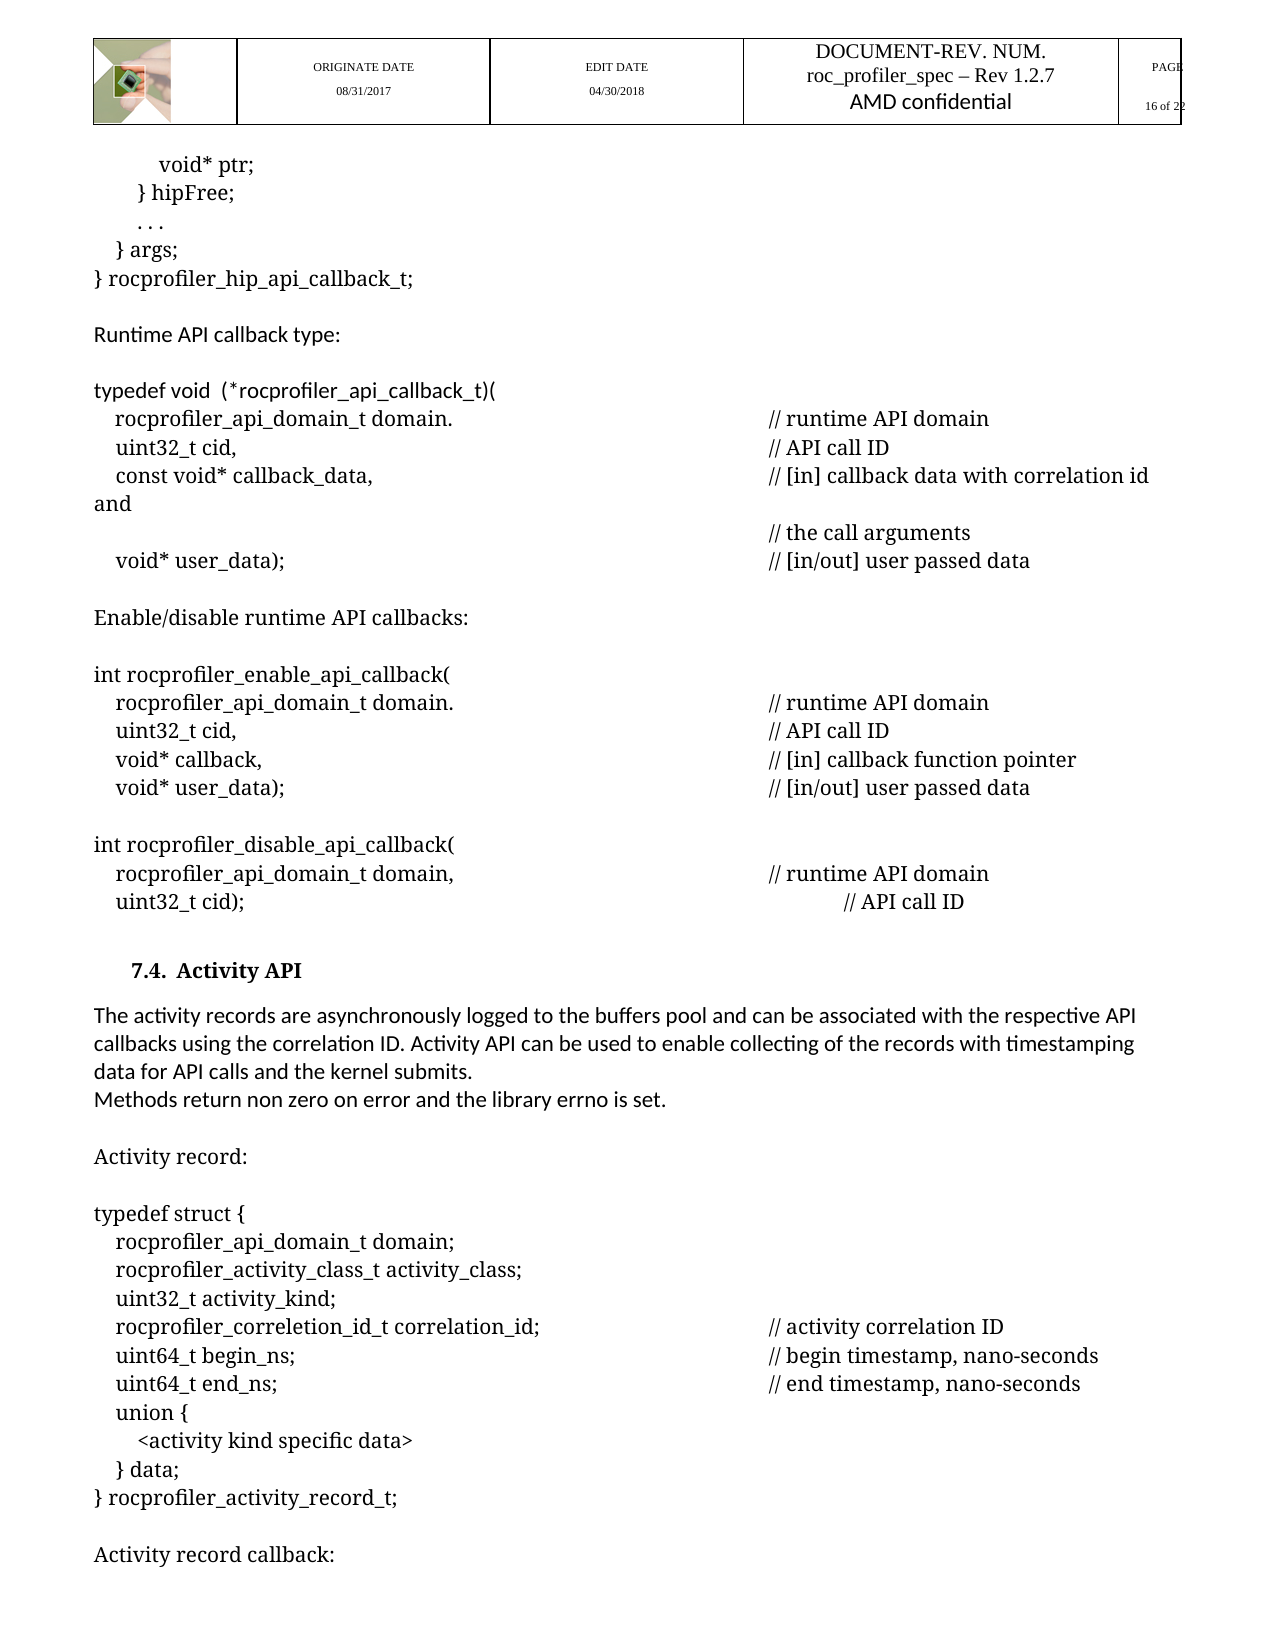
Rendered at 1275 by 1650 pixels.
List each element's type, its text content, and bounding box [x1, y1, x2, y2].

text Enable/disable runtime API callbacks: [94, 603, 1181, 631]
text // the call arguments [94, 518, 1181, 546]
text int rocprofiler_enable_api_callback( [94, 660, 1181, 688]
text uint32_t cid, // API call ID [94, 717, 1181, 745]
text void* user_data); // [in/out] user passed data [94, 546, 1181, 575]
text typedef void (*rocprofiler_api_callback_t)( [94, 376, 1181, 404]
text } rocprofiler_hip_api_callback_t; [94, 264, 1181, 292]
text union { [94, 1398, 1181, 1426]
text uint64_t end_ns; // end timestamp, nano-seconds [94, 1369, 1181, 1398]
text rocprofiler_api_domain_t domain, // runtime API domain [94, 859, 1181, 887]
text int rocprofiler_disable_api_callback( [94, 830, 1181, 859]
text rocprofiler_api_domain_t domain. // runtime API domain [94, 404, 1181, 433]
text rocprofiler_api_domain_t domain. // runtime API domain [94, 688, 1181, 717]
text Runtime API callback type: [94, 320, 1181, 348]
text } data; [94, 1455, 1181, 1483]
subtitle Activity API [131, 956, 1181, 985]
text Activity record: [94, 1142, 1181, 1170]
text typedef struct { [94, 1199, 1181, 1227]
text uint32_t activity_kind; [94, 1284, 1181, 1312]
text } rocprofiler_activity_record_t; [94, 1483, 1181, 1512]
text void* callback, // [in] callback function pointer [94, 745, 1181, 773]
text uint64_t begin_ns; // begin timestamp, nano-seconds [94, 1341, 1181, 1369]
text uint32_t cid); // API call ID [94, 887, 1181, 916]
text The activity records are asynchronously logged to the buffers pool and can be associated with the respective API callbacks using the correlation ID. Activity API can be used to enable collecting of the records with timestamping data for API calls and the kernel submits. [94, 1001, 1181, 1085]
picture [93, 39, 184, 124]
text <activity kind specific data> [94, 1426, 1181, 1455]
text Activity record callback: [94, 1540, 1181, 1568]
text const void* callback_data, // [in] callback data with correlation id and [94, 461, 1181, 518]
text . . . [94, 207, 1181, 235]
text uint32_t cid, // API call ID [94, 433, 1181, 461]
text rocprofiler_correletion_id_t correlation_id; // activity correlation ID [94, 1312, 1181, 1341]
text } args; [94, 235, 1181, 264]
text void* user_data); // [in/out] user passed data [94, 773, 1181, 802]
text Methods return non zero on error and the library errno is set. [94, 1085, 1181, 1113]
text rocprofiler_api_domain_t domain; [94, 1227, 1181, 1256]
text } hipFree; [94, 178, 1181, 207]
text void* ptr; [94, 150, 1181, 178]
text rocprofiler_activity_class_t activity_class; [94, 1256, 1181, 1284]
